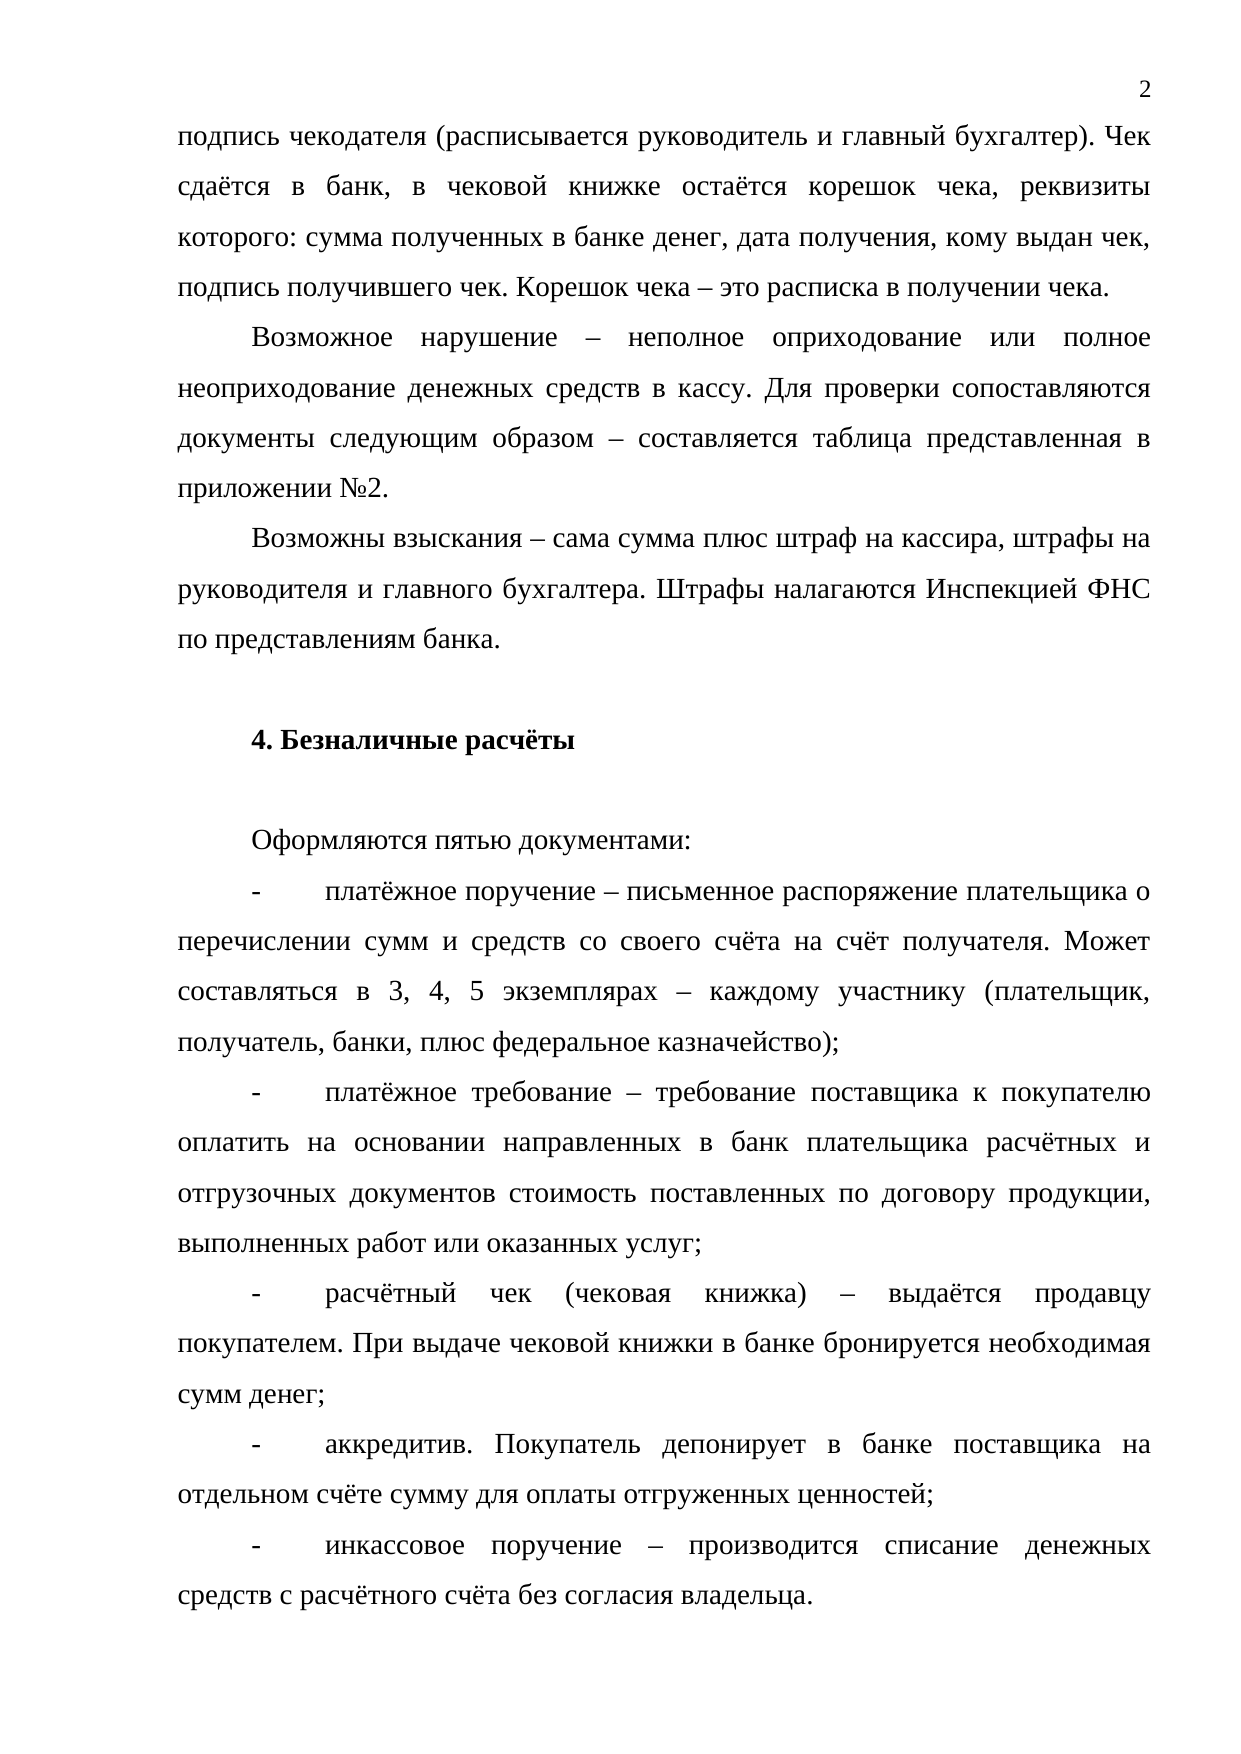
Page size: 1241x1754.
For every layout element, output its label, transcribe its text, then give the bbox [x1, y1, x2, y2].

text Возможны взыскания – сама сумма плюс штраф на кассира, штрафы на руководителя и главного бухгалтера. Штрафы налагаются Инспекцией ФНС по представлениям банка. [177, 521, 1152, 655]
text Возможное нарушение – неполное оприходование или полное неоприходование денежных средств в кассу. Для проверки сопоставляются документы следующим образом – составляется таблица представленная в приложении №2. [177, 319, 1152, 504]
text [177, 118, 1152, 303]
list платёжное поручение – письменное распоряжение плательщика о перечислении сумм и средств со своего счёта на счёт получателя. Может составляться в 3, 4, 5 экземплярах – каждому участнику (плательщик, получатель, банки, плюс федеральное казначейство); [177, 873, 1152, 1057]
list платёжное требование – требование поставщика к покупателю оплатить на основании направленных в банк плательщика расчётных и отгрузочных документов стоимость поставленных по договору продукции, выполненных работ или оказанных услуг; [177, 1074, 1152, 1258]
list расчётный чек (чековая книжка) – выдаётся продавцу покупателем. При выдаче чековой книжки в банке бронируется необходимая сумм денег; [177, 1275, 1152, 1409]
text 4. Безналичные расчёты [177, 722, 1152, 755]
list аккредитив. Покупатель депонирует в банке поставщика на отдельном счёте сумму для оплаты отгруженных ценностей; [177, 1426, 1152, 1510]
text Оформляются пятью документами: [177, 822, 1152, 856]
list инкассовое поручение – производится списание денежных средств с расчётного счёта без согласия владельца. [177, 1527, 1152, 1611]
